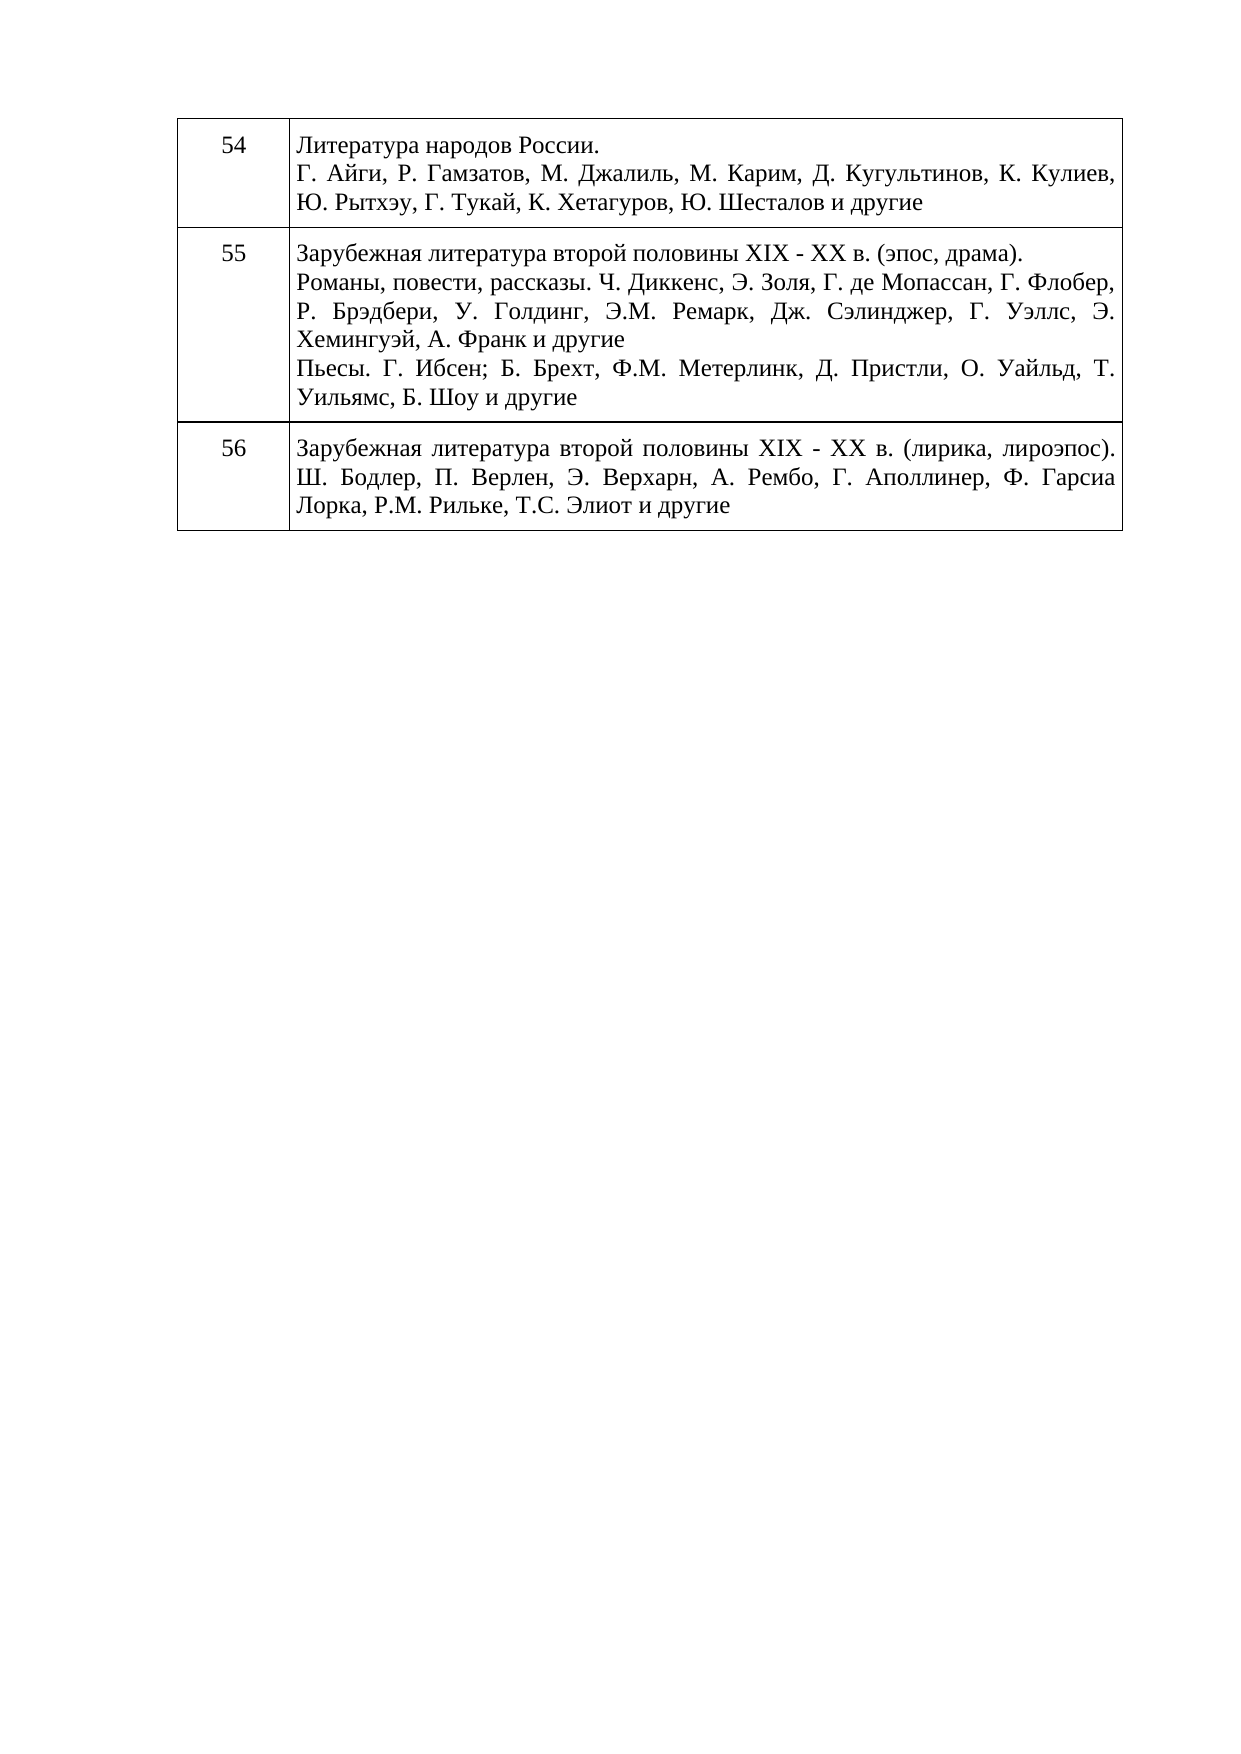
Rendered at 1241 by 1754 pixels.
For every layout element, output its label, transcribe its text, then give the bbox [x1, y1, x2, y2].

table_cell 54 [178, 119, 289, 227]
table_cell 55 [178, 228, 289, 421]
table_cell Литература народов России. Г. Айги, Р. Гамзатов, М. Джалиль, М. Карим, Д. Кугультинов, К. Кулиев, Ю. Рытхэу, Г. Тукай, К. Хетагуров, Ю. Шесталов и другие [290, 119, 1122, 227]
table_cell 56 [178, 423, 289, 530]
table_cell Зарубежная литература второй половины XIX - XX в. (эпос, драма). Романы, повести, рассказы. Ч. Диккенс, Э. Золя, Г. де Мопассан, Г. Флобер, Р. Брэдбери, У. Голдинг, Э.М. Ремарк, Дж. Сэлинджер, Г. Уэллс, Э. Хемингуэй, А. Франк и другие Пьесы. Г. Ибсен; Б. Брехт, Ф.М. Метерлинк, Д. Пристли, О. Уайльд, Т. Уильямс, Б. Шоу и другие [290, 228, 1122, 421]
table_cell Зарубежная литература второй половины XIX - XX в. (лирика, лироэпос). Ш. Бодлер, П. Верлен, Э. Верхарн, А. Рембо, Г. Аполлинер, Ф. Гарсиа Лорка, Р.М. Рильке, Т.С. Элиот и другие [290, 423, 1122, 530]
